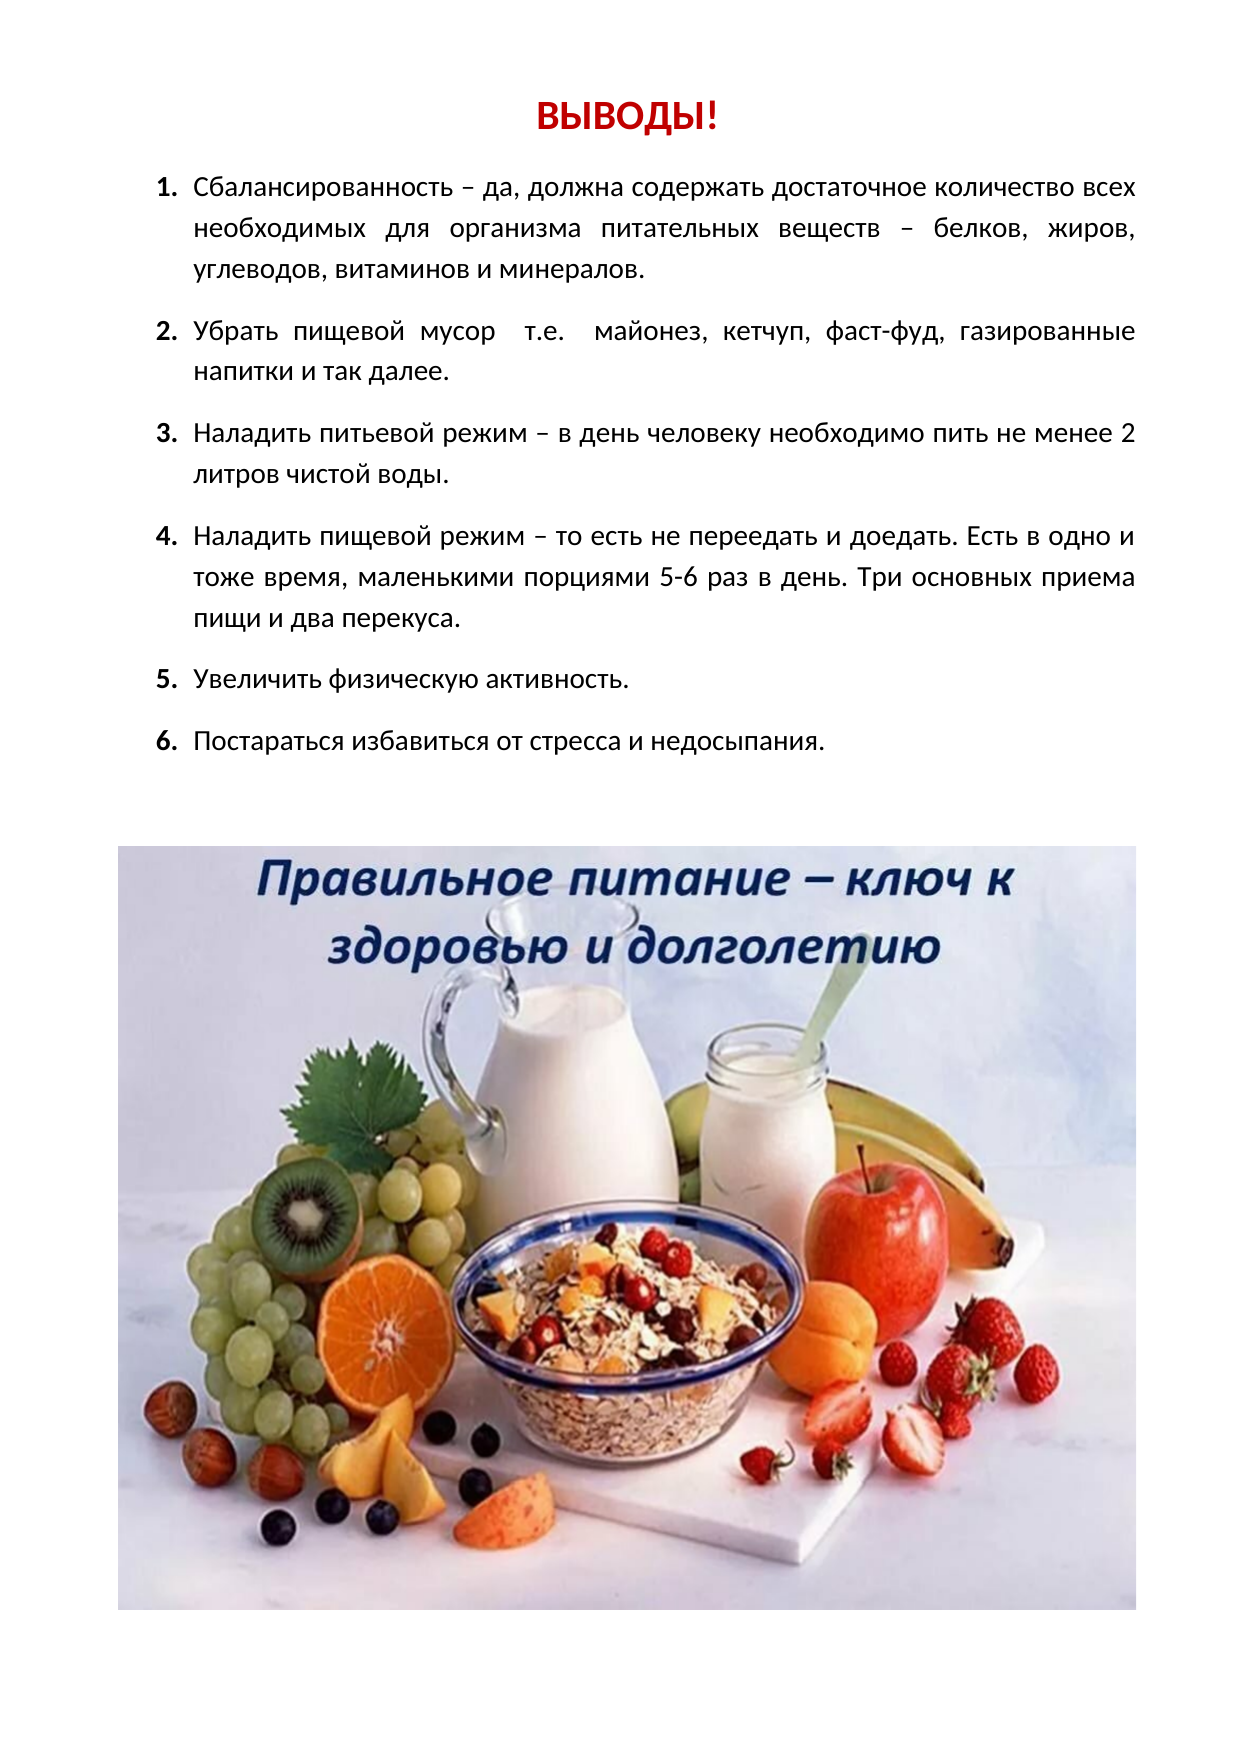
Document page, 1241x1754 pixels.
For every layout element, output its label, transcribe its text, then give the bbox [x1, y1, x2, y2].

list Наладить питьевой режим – в день человеку необходимо пить не менее 2 литров чистой воды. [156, 414, 1137, 491]
list Постараться избавиться от стресса и недосыпания. [156, 722, 1137, 758]
text ВЫВОДЫ! [118, 89, 1137, 139]
list Увеличить физическую активность. [156, 661, 1137, 696]
list Наладить пищевой режим – то есть не переедать и доедать. Есть в одно и тоже время, маленькими порциями 5-6 раз в день. Три основных приема пищи и два перекуса. [156, 517, 1137, 634]
list Сбалансированность – да, должна содержать достаточное количество всех необходимых для организма питательных веществ – белков, жиров, углеводов, витаминов и минералов. [156, 168, 1137, 285]
list Убрать пищевой мусор т.е. майонез, кетчуп, фаст-фуд, газированные напитки и так далее. [156, 312, 1137, 388]
picture [118, 846, 1137, 1610]
